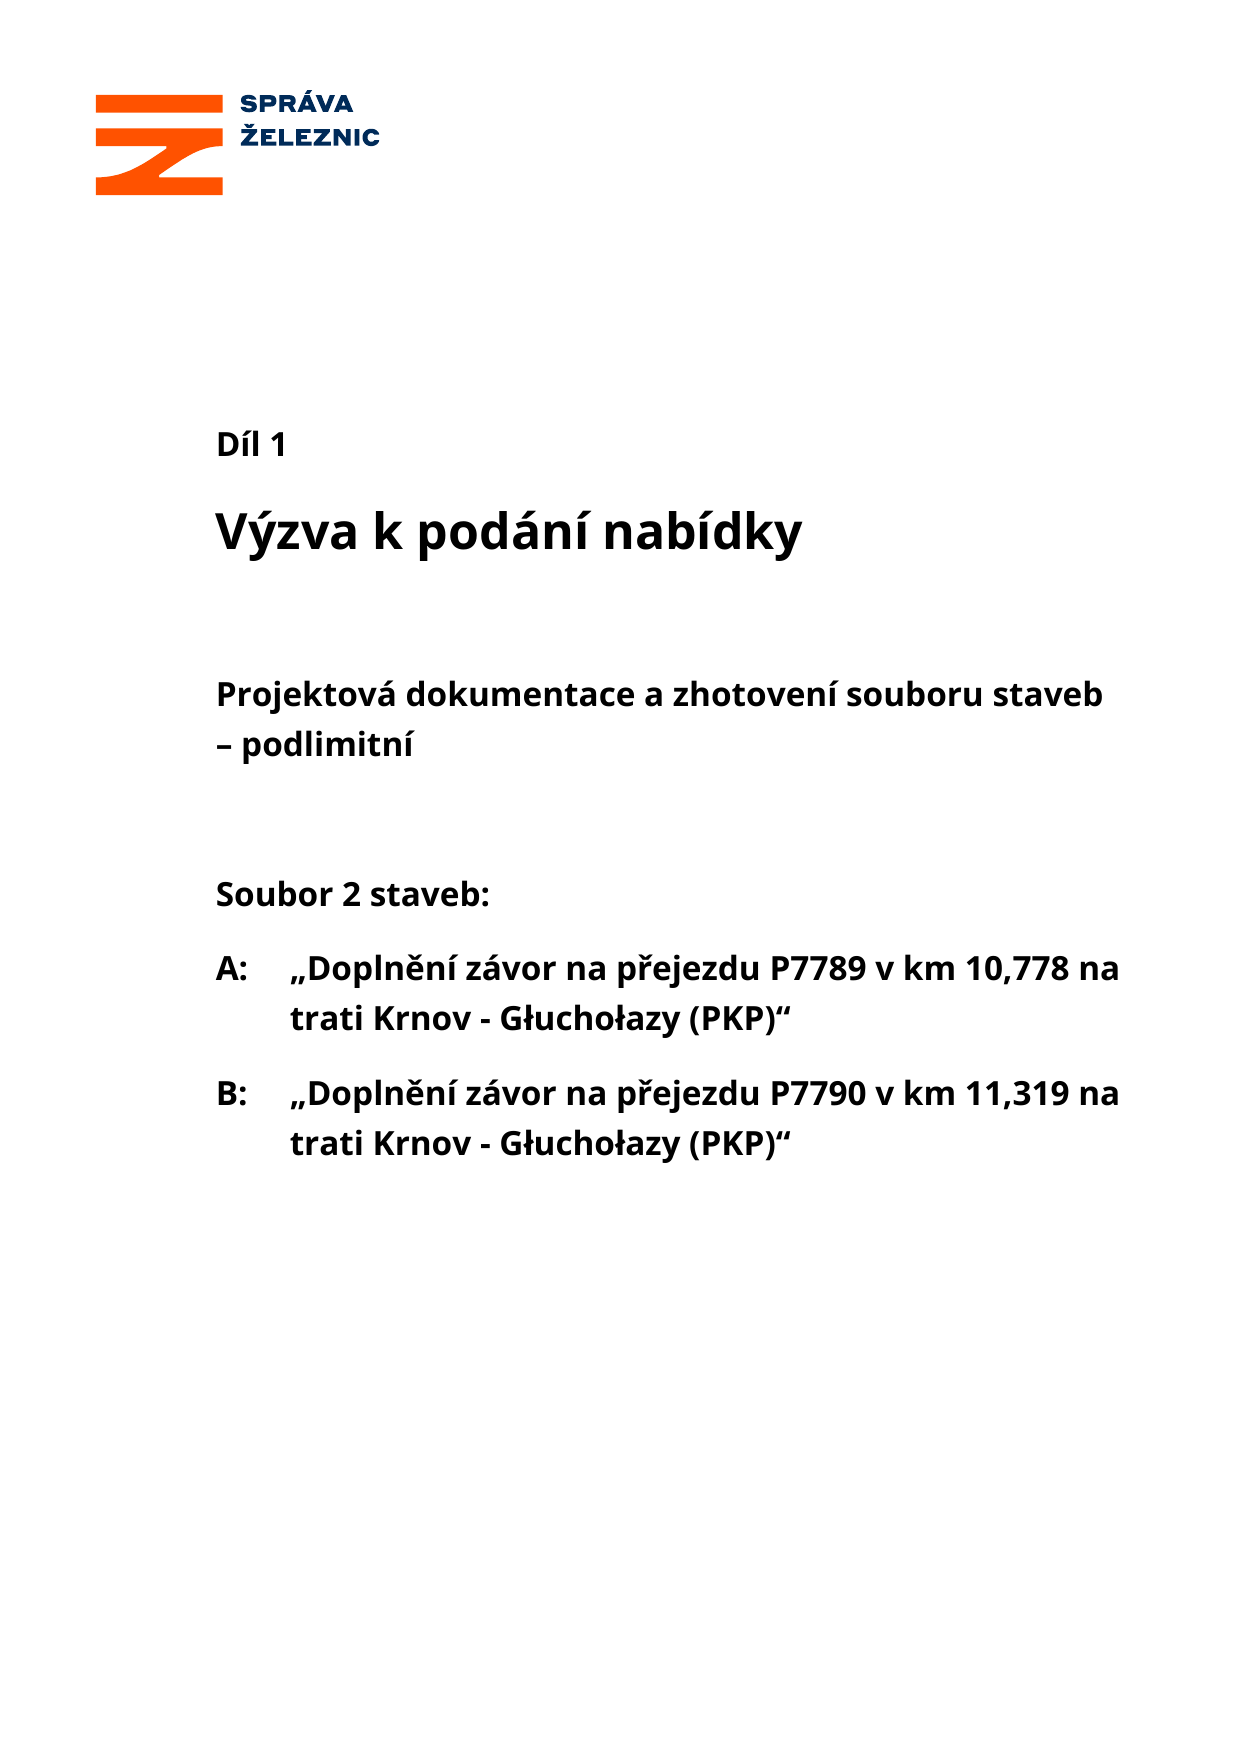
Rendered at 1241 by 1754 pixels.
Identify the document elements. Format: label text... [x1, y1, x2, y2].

text Projektová dokumentace a zhotovení souboru staveb – podlimitní [216, 671, 1122, 766]
list „Doplnění závor na přejezdu P7790 v km 11,319 na trati Krnov - Głuchołazy (PKP)“ [216, 1070, 1122, 1165]
text Díl 1 [216, 421, 1122, 466]
text Soubor 2 staveb: [216, 870, 1122, 916]
list „Doplnění závor na přejezdu P7789 v km 10,778 na trati Krnov - Głuchołazy (PKP)“ [216, 945, 1122, 1041]
text Výzva k podání nabídky [216, 496, 1122, 564]
